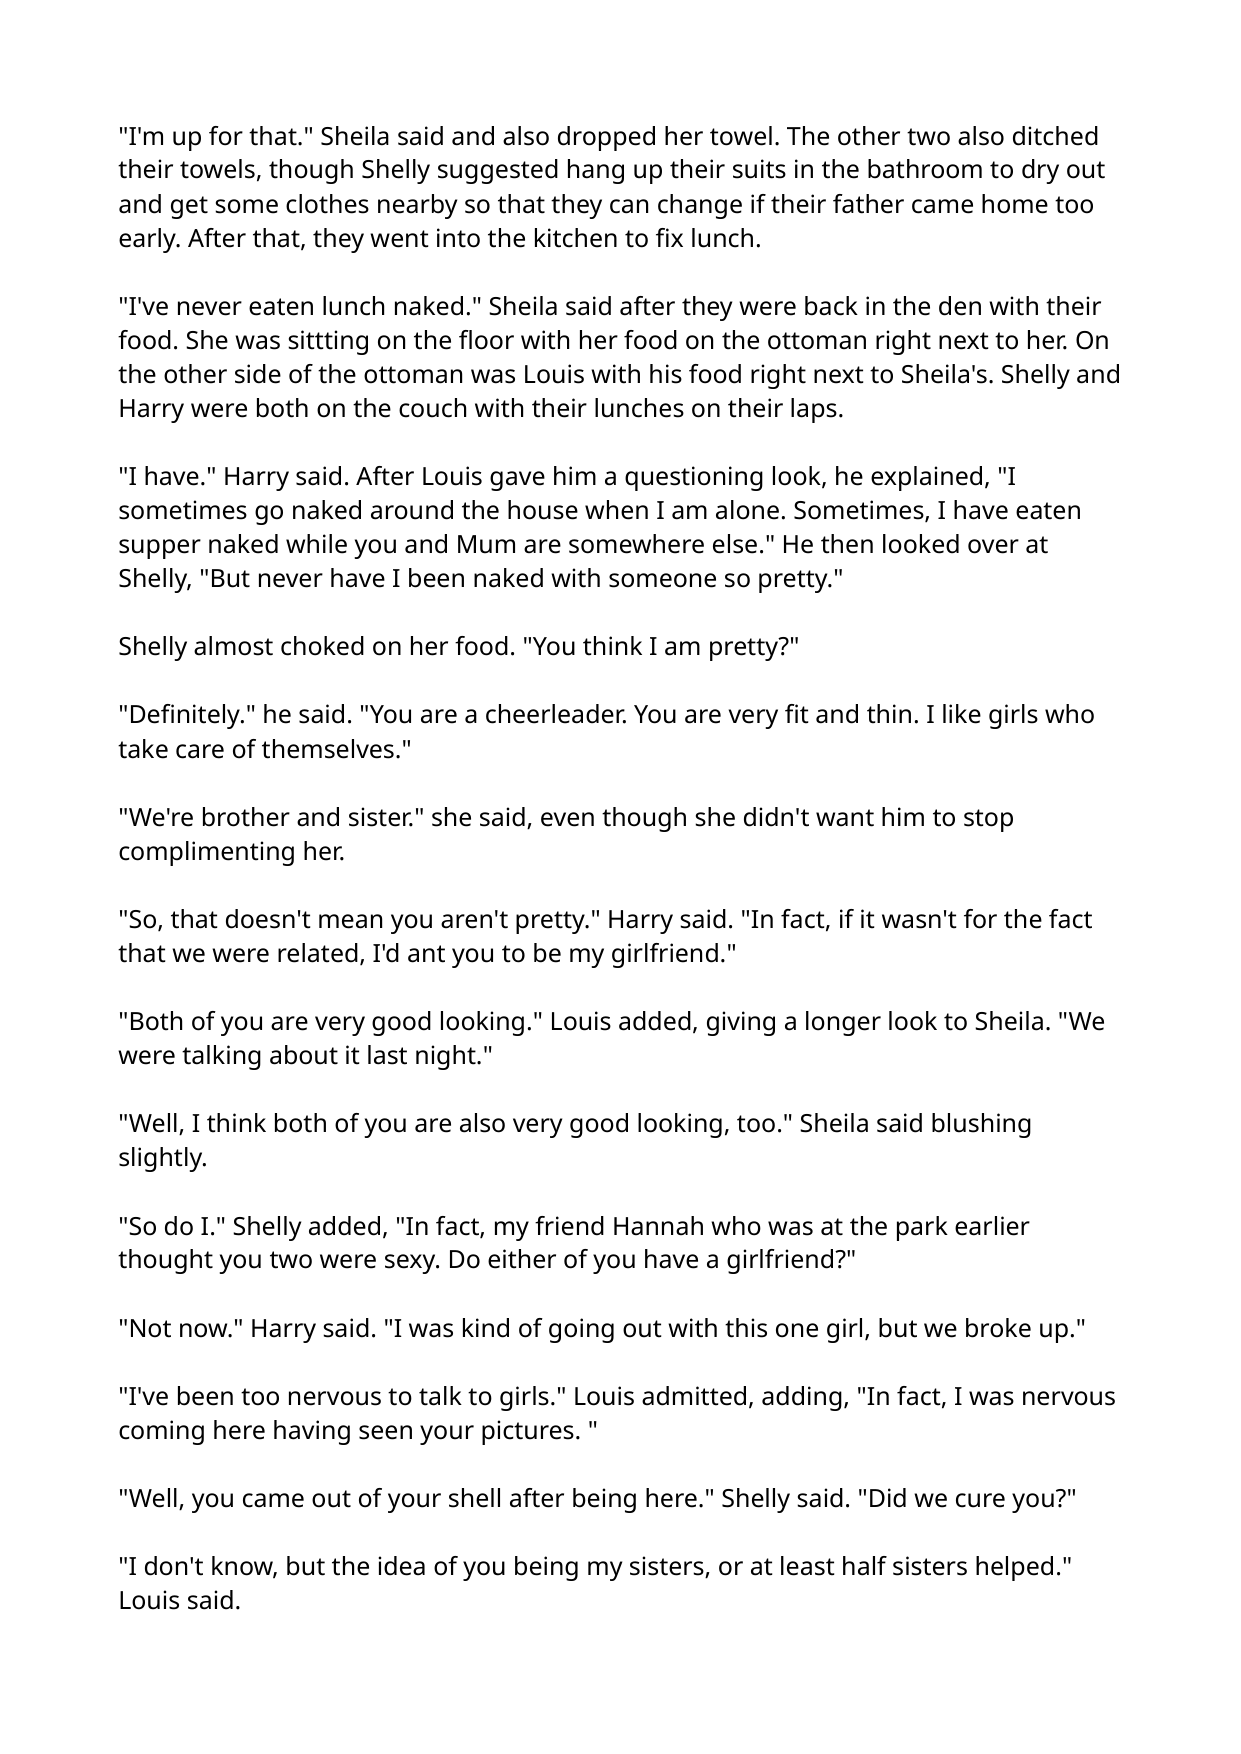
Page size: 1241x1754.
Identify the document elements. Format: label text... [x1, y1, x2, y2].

text "We're brother and sister." she said, even though she didn't want him to stop complimenting her. [118, 799, 1122, 867]
text "I've been too nervous to talk to girls." Louis admitted, adding, "In fact, I was nervous coming here having seen your pictures. " [118, 1378, 1122, 1447]
text "I don't know, but the idea of you being my sisters, or at least half sisters helped." Louis said. [118, 1549, 1122, 1617]
text "Well, I think both of you are also very good looking, too." Sheila said blushing slightly. [118, 1106, 1122, 1174]
text "Definitely." he said. "You are a cheerleader. You are very fit and thin. I like girls who take care of themselves." [118, 697, 1122, 765]
text "Not now." Harry said. "I was kind of going out with this one girl, but we broke up." [118, 1310, 1122, 1344]
text "Both of you are very good looking." Louis added, giving a longer look to Sheila. "We were talking about it last night." [118, 1004, 1122, 1072]
text "I'm up for that." Sheila said and also dropped her towel. The other two also ditched their towels, though Shelly suggested hang up their suits in the bathroom to dry out and get some clothes nearby so that they can change if their father came home too early. After that, they went into the kitchen to fix lunch. [118, 118, 1122, 254]
text "So do I." Shelly added, "In fact, my friend Hannah who was at the park earlier thought you two were sexy. Do either of you have a girlfriend?" [118, 1208, 1122, 1276]
text "So, that doesn't mean you aren't pretty." Harry said. "In fact, if it wasn't for the fact that we were related, I'd ant you to be my girlfriend." [118, 902, 1122, 970]
text "I have." Harry said. After Louis gave him a questioning look, he explained, "I sometimes go naked around the house when I am alone. Sometimes, I have eaten supper naked while you and Mum are somewhere else." He then looked over at Shelly, "But never have I been naked with someone so pretty." [118, 459, 1122, 595]
text Shelly almost choked on her food. "You think I am pretty?" [118, 629, 1122, 663]
text "I've never eaten lunch naked." Sheila said after they were back in the den with their food. She was sittting on the floor with her food on the ottoman right next to her. On the other side of the ottoman was Louis with his food right next to Sheila's. Shelly and Harry were both on the couch with their lunches on their laps. [118, 288, 1122, 425]
text "Well, you came out of your shell after being here." Shelly said. "Did we cure you?" [118, 1481, 1122, 1515]
